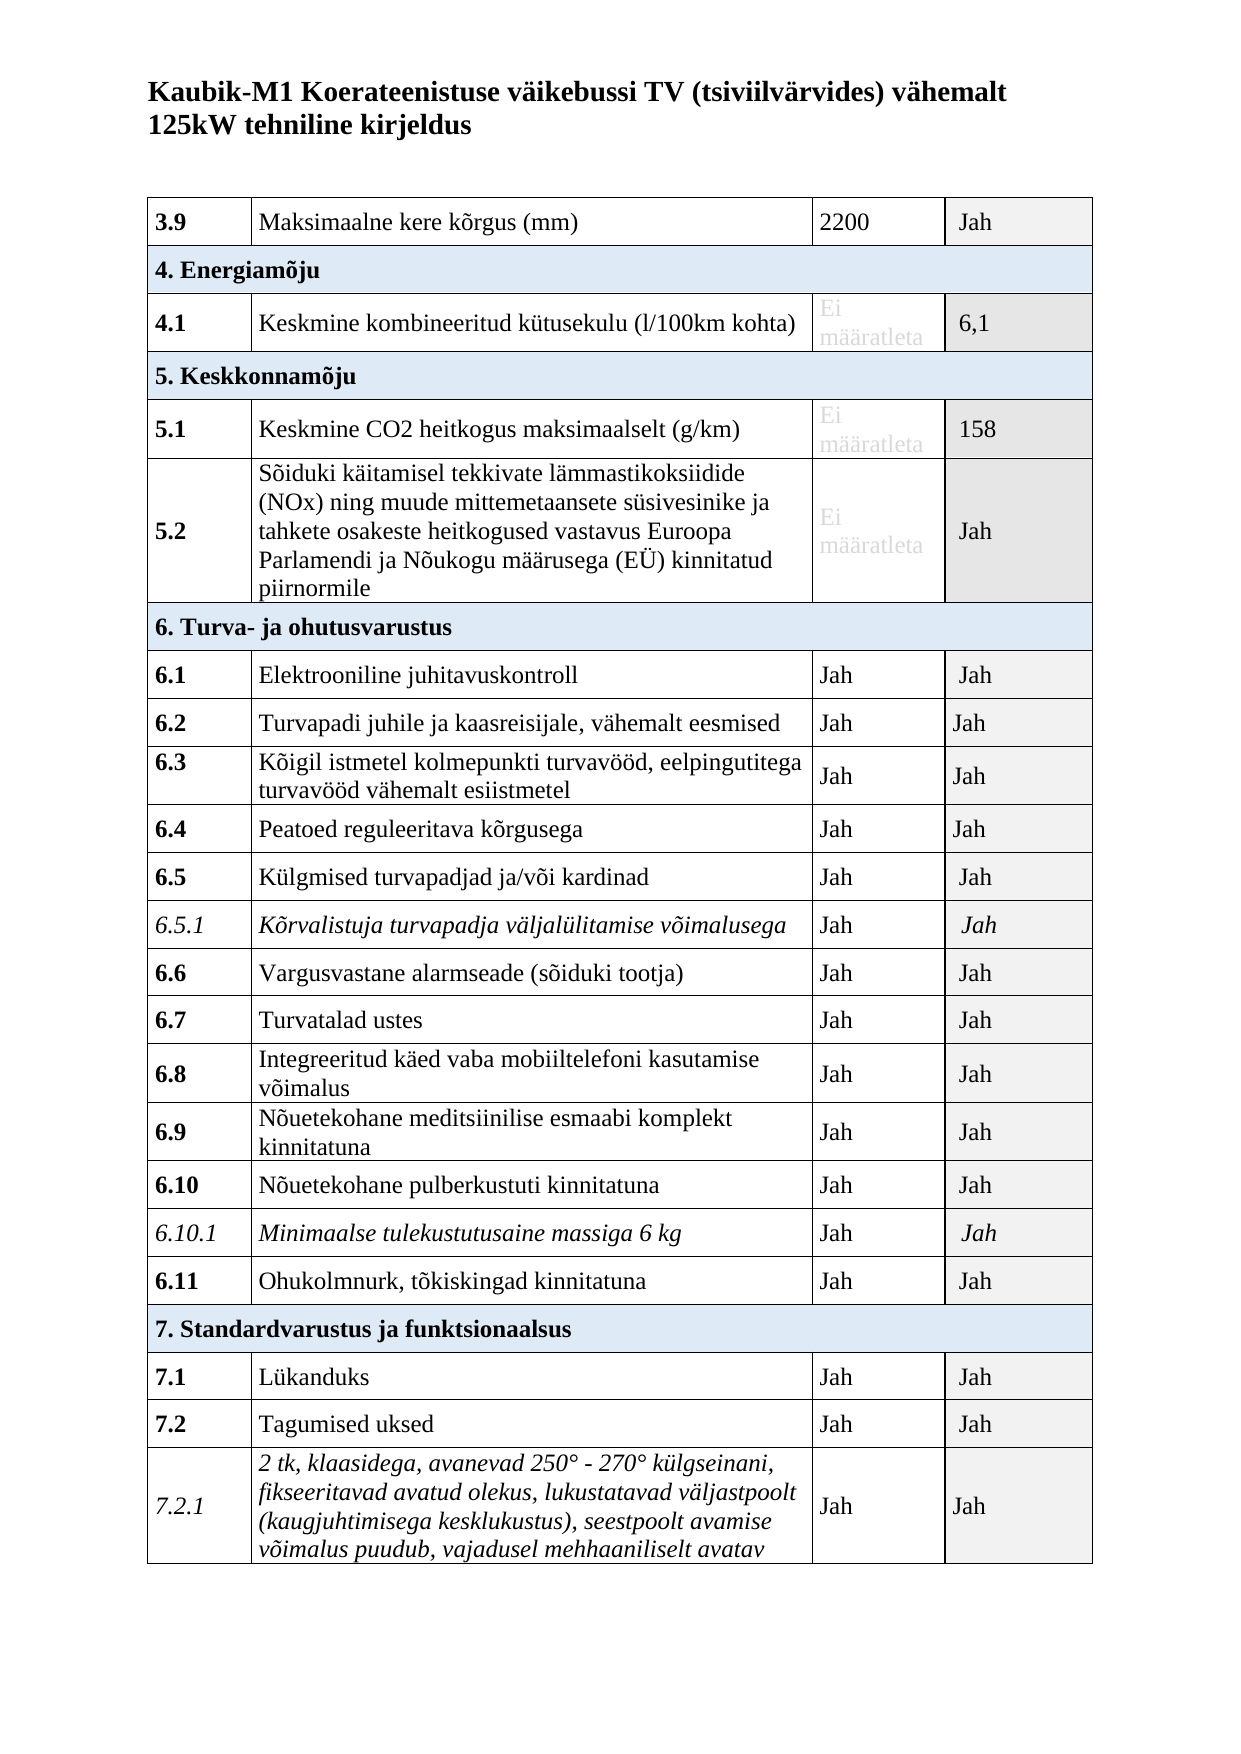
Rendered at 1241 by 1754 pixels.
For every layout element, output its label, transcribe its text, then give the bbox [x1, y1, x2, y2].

table_cell Jah [946, 198, 1092, 245]
table_cell Jah [946, 1103, 1092, 1160]
table_cell 6.3 [148, 747, 251, 804]
table_cell 6.4 [148, 805, 251, 852]
table_cell Jah [946, 1353, 1092, 1399]
table_cell Jah [946, 949, 1092, 995]
table_cell Jah [946, 699, 1092, 746]
table_cell 3.9 [148, 198, 251, 245]
table_cell 4. Energiamõju [148, 246, 1092, 292]
table_cell Jah [813, 1400, 944, 1447]
table_cell 6.8 [148, 1044, 251, 1102]
table_cell Kõrvalistuja turvapadja väljalülitamise võimalusega [252, 901, 812, 948]
table_cell 6,1 [946, 294, 1092, 351]
table_cell Jah [813, 901, 944, 948]
table_cell Keskmine CO2 heitkogus maksimaalselt (g/km) [252, 400, 812, 457]
table_cell Jah [946, 1400, 1092, 1447]
table_cell Jah [813, 1044, 944, 1102]
table_cell 7. Standardvarustus ja funktsionaalsus [148, 1305, 1092, 1352]
table_cell Jah [813, 1209, 944, 1256]
table_cell Jah [813, 949, 944, 995]
table_cell Sõiduki käitamisel tekkivate lämmastikoksiidide (NOx) ning muude mittemetaansete süsivesinike ja tahkete osakeste heitkogused vastavus Euroopa Parlamendi ja Nõukogu määrusega (EÜ) kinnitatud piirnormile [252, 459, 812, 602]
table_cell 6.10 [148, 1161, 251, 1208]
table_cell Jah [946, 747, 1092, 804]
table_cell Minimaalse tulekustutusaine massiga 6 kg [252, 1209, 812, 1256]
table_cell 6.9 [148, 1103, 251, 1160]
table_cell 6.5 [148, 853, 251, 900]
table_cell Jah [946, 1448, 1092, 1563]
table_cell Jah [946, 805, 1092, 852]
table_cell 6.6 [148, 949, 251, 995]
table_cell 158 [946, 400, 1092, 457]
table_cell 7.2.1 [148, 1448, 251, 1563]
table_cell Kõigil istmetel kolmepunkti turvavööd, eelpingutitega turvavööd vähemalt esiistmetel [252, 747, 812, 804]
table_cell Jah [813, 1161, 944, 1208]
table_cell Peatoed reguleeritava kõrgusega [252, 805, 812, 852]
table_cell 6.10.1 [148, 1209, 251, 1256]
table_cell Tagumised uksed [252, 1400, 812, 1447]
table_cell Jah [946, 1044, 1092, 1102]
table_cell Ei määratleta [813, 459, 944, 602]
table_cell Ei määratleta [813, 294, 944, 351]
table_cell Jah [946, 901, 1092, 948]
table_cell Lükanduks [252, 1353, 812, 1399]
table_cell Jah [813, 805, 944, 852]
table_cell Maksimaalne kere kõrgus (mm) [252, 198, 812, 245]
table_cell 6. Turva- ja ohutusvarustus [148, 603, 1092, 650]
table_cell Vargusvastane alarmseade (sõiduki tootja) [252, 949, 812, 995]
table_cell Jah [813, 1103, 944, 1160]
table_cell Turvapadi juhile ja kaasreisijale, vähemalt eesmised [252, 699, 812, 746]
table_cell Jah [813, 853, 944, 900]
table_cell Nõuetekohane meditsiinilise esmaabi komplekt kinnitatuna [252, 1103, 812, 1160]
table_cell Ohukolmnurk, tõkiskingad kinnitatuna [252, 1257, 812, 1304]
table_cell Jah [946, 459, 1092, 602]
table_cell 6.1 [148, 651, 251, 698]
table_cell Jah [813, 699, 944, 746]
table_cell 5. Keskkonnamõju [148, 352, 1092, 399]
table_cell Jah [813, 651, 944, 698]
table_cell Nõuetekohane pulberkustuti kinnitatuna [252, 1161, 812, 1208]
table_cell Külgmised turvapadjad ja/või kardinad [252, 853, 812, 900]
table_cell Jah [946, 1209, 1092, 1256]
table_cell 2200 [813, 198, 944, 245]
table_cell Elektrooniline juhitavuskontroll [252, 651, 812, 698]
table_cell Jah [946, 996, 1092, 1043]
table_cell Jah [813, 747, 944, 804]
table_cell Integreeritud käed vaba mobiiltelefoni kasutamise võimalus [252, 1044, 812, 1102]
table_cell Jah [946, 651, 1092, 698]
table_cell Jah [813, 1448, 944, 1563]
table_cell 7.2 [148, 1400, 251, 1447]
table_cell Keskmine kombineeritud kütusekulu (l/100km kohta) [252, 294, 812, 351]
table_cell 6.5.1 [148, 901, 251, 948]
table_cell 4.1 [148, 294, 251, 351]
table_cell 7.1 [148, 1353, 251, 1399]
table_cell Jah [813, 996, 944, 1043]
table_cell 6.7 [148, 996, 251, 1043]
table_cell Jah [946, 1257, 1092, 1304]
table_cell 6.11 [148, 1257, 251, 1304]
table_cell Jah [946, 1161, 1092, 1208]
table_cell Jah [813, 1353, 944, 1399]
table_cell 5.1 [148, 400, 251, 457]
table_cell 2 tk, klaasidega, avanevad 250° - 270° külgseinani, fikseeritavad avatud olekus, lukustatavad väljastpoolt (kaugjuhtimisega kesklukustus), seestpoolt avamise võimalus puudub, vajadusel mehhaaniliselt avatav [252, 1448, 812, 1563]
table_cell Turvatalad ustes [252, 996, 812, 1043]
table_cell Jah [946, 853, 1092, 900]
table_cell Jah [813, 1257, 944, 1304]
table_cell 6.2 [148, 699, 251, 746]
table_cell 5.2 [148, 459, 251, 602]
table_cell Ei määratleta [813, 400, 944, 457]
